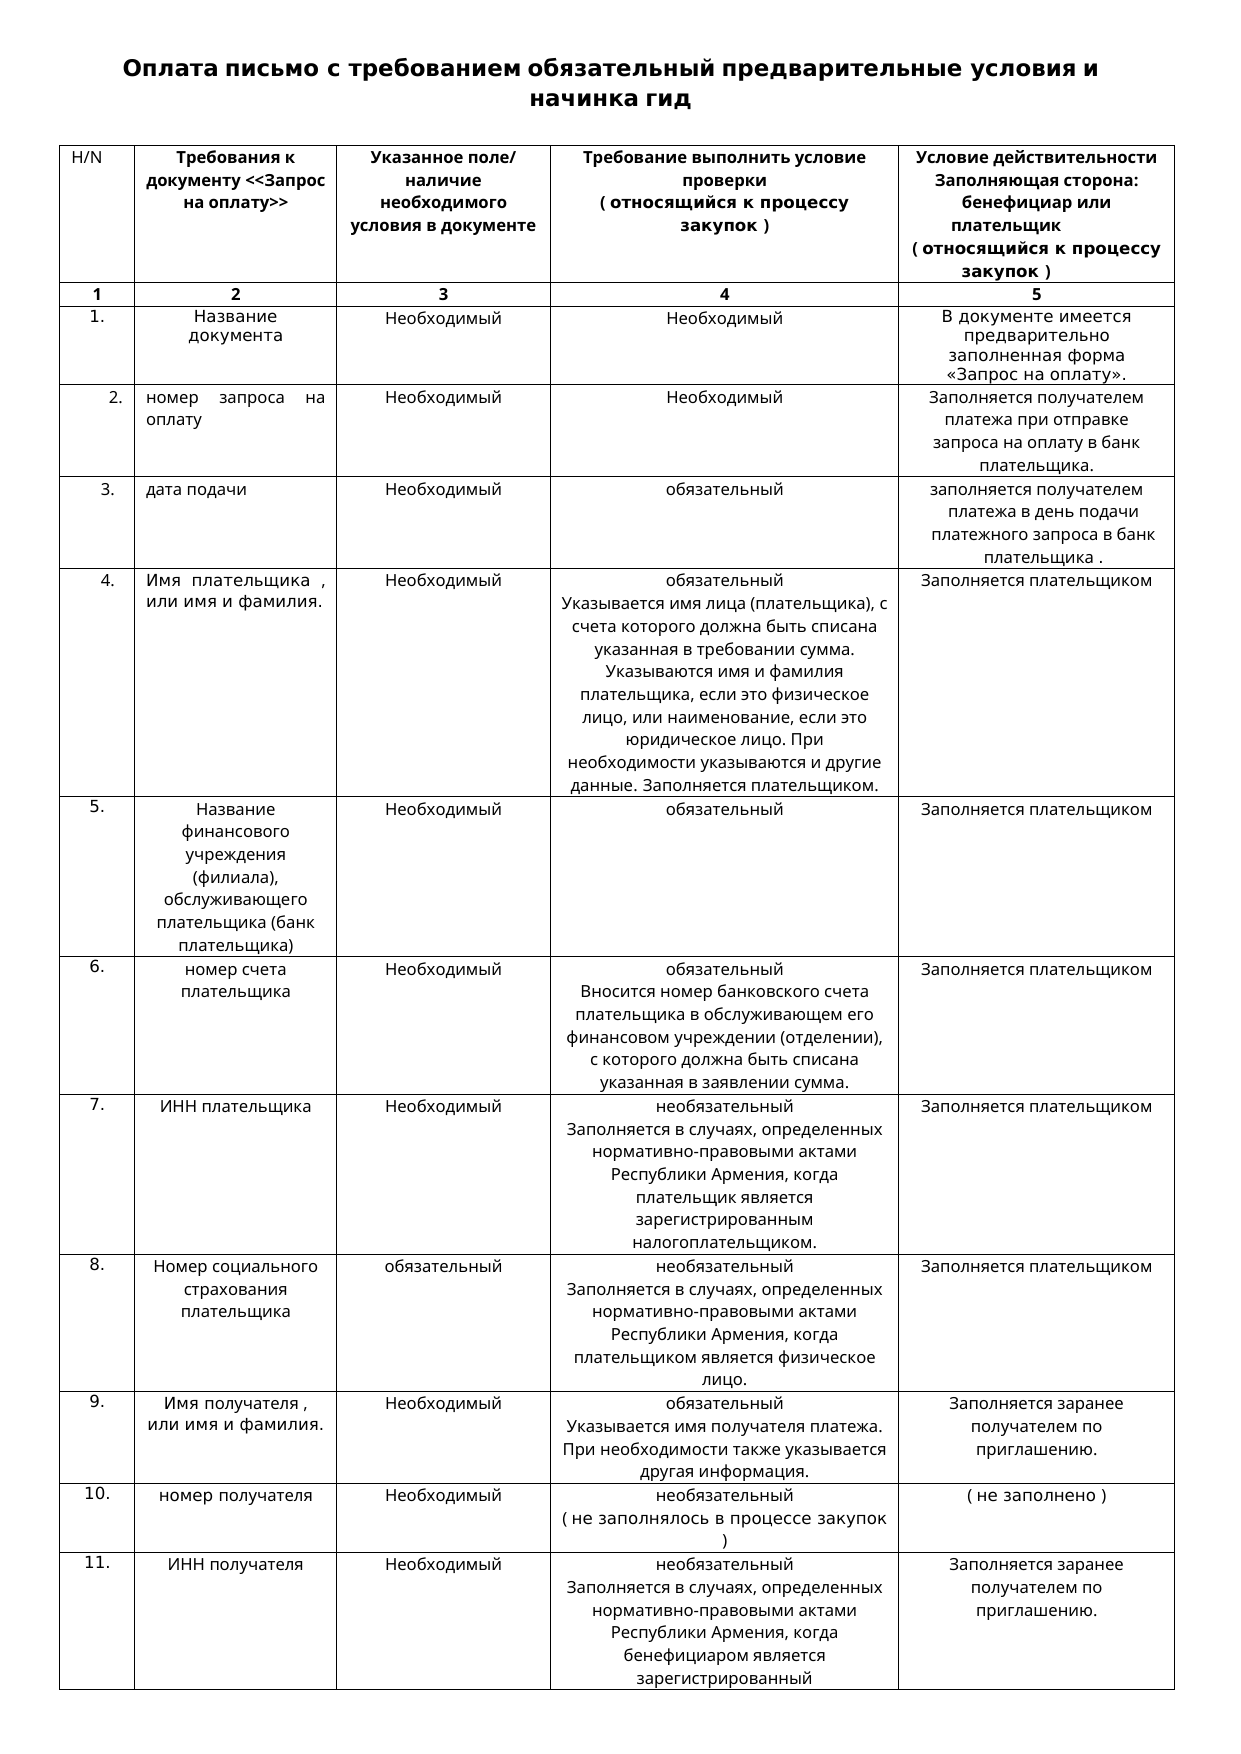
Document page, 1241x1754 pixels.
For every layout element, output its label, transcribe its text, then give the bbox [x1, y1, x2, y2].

table_cell Заполняется плательщиком [899, 1095, 1174, 1253]
table_cell номер запроса на оплату [135, 385, 336, 476]
table_cell 7. [60, 1095, 134, 1253]
table_cell 11. [60, 1553, 134, 1689]
table_cell Необходимый [337, 797, 550, 956]
table_cell Номер социального страхования плательщика [135, 1255, 336, 1391]
table_cell [60, 385, 134, 476]
table_cell Заполняется плательщиком [899, 1255, 1174, 1391]
table_cell обязательный [337, 1255, 550, 1391]
table_cell обязательный Вносится номер банковского счета плательщика в обслуживающем его финансовом учреждении (отделении), с которого должна быть списана указанная в заявлении сумма. [551, 957, 898, 1093]
table_cell В документе имеется предварительно заполненная форма «Запрос на оплату». [899, 307, 1174, 384]
table_header Условие действительности Заполняющая сторона: бенефициар или плательщик ( относящийся к процессу закупок ) [899, 146, 1174, 282]
table_cell обязательный [551, 477, 898, 568]
text Оплата письмо с требованием обязательный предварительные условия и начинка гид [69, 56, 1152, 113]
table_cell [551, 1553, 898, 1689]
table_cell Необходимый [337, 307, 550, 384]
table_cell Имя плательщика , или имя и фамилия. [135, 569, 336, 796]
table_cell [60, 569, 134, 796]
table_cell Необходимый [337, 1095, 550, 1253]
table_cell необязательный Заполняется в случаях, определенных нормативно-правовыми актами Республики Армения, когда плательщиком является физическое лицо. [551, 1255, 898, 1391]
table_cell Название документа [135, 307, 336, 384]
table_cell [899, 1553, 1174, 1689]
table_cell Необходимый [551, 385, 898, 476]
table_cell необязательный Заполняется в случаях, определенных нормативно-правовыми актами Республики Армения, когда плательщик является зарегистрированным налогоплательщиком. [551, 1095, 898, 1253]
table_cell обязательный Указывается имя получателя платежа. При необходимости также указывается другая информация. [551, 1392, 898, 1483]
table_cell дата подачи [135, 477, 336, 568]
table_cell 4 [551, 283, 898, 306]
table_cell Необходимый [337, 1392, 550, 1483]
table_cell номер получателя [135, 1484, 336, 1552]
table_cell 1. [60, 307, 134, 384]
table_cell 9. [60, 1392, 134, 1483]
table_cell Заполняется получателем платежа при отправке запроса на оплату в банк плательщика. [899, 385, 1174, 476]
table_cell 1 [60, 283, 134, 306]
table_cell Имя получателя , или имя и фамилия. [135, 1392, 336, 1483]
table_cell 5. [60, 797, 134, 956]
table_cell обязательный [551, 797, 898, 956]
table_cell Заполняется заранее получателем по приглашению. [899, 1392, 1174, 1483]
table_cell ИНН получателя [135, 1553, 336, 1689]
table_header Указанное поле/ наличие необходимого условия в документе [337, 146, 550, 282]
table_cell Необходимый [337, 1553, 550, 1689]
table_header Требования к документу <<Запрос на оплату>> [135, 146, 336, 282]
table_cell 3 [337, 283, 550, 306]
table_cell Необходимый [337, 1484, 550, 1552]
table_cell Необходимый [337, 477, 550, 568]
table_cell ( не заполнено ) [899, 1484, 1174, 1552]
table_cell Заполняется плательщиком [899, 569, 1174, 796]
table_cell 8. [60, 1255, 134, 1391]
table_cell 5 [899, 283, 1174, 306]
table_cell 6. [60, 957, 134, 1093]
table_cell заполняется получателем платежа в день подачи платежного запроса в банк плательщика . [899, 477, 1174, 568]
table_header H/N [60, 146, 134, 282]
table_cell Название финансового учреждения (филиала), обслуживающего плательщика (банк плательщика) [135, 797, 336, 956]
table_cell ИНН плательщика [135, 1095, 336, 1253]
table_cell номер счета плательщика [135, 957, 336, 1093]
table_cell Необходимый [551, 307, 898, 384]
table_cell необязательный ( не заполнялось в процессе закупок ) [551, 1484, 898, 1552]
table_cell Заполняется плательщиком [899, 957, 1174, 1093]
table_cell Необходимый [337, 957, 550, 1093]
table_cell обязательный Указывается имя лица (плательщика), с счета которого должна быть списана указанная в требовании сумма. Указываются имя и фамилия плательщика, если это физическое лицо, или наименование, если это юридическое лицо. При необходимости указываются и другие данные. Заполняется плательщиком. [551, 569, 898, 796]
table_cell 10. [60, 1484, 134, 1552]
table_cell [60, 477, 134, 568]
table_cell Необходимый [337, 569, 550, 796]
table_cell Необходимый [337, 385, 550, 476]
table_header Требование выполнить условие проверки ( относящийся к процессу закупок ) [551, 146, 898, 282]
table_cell Заполняется плательщиком [899, 797, 1174, 956]
table_cell 2 [135, 283, 336, 306]
